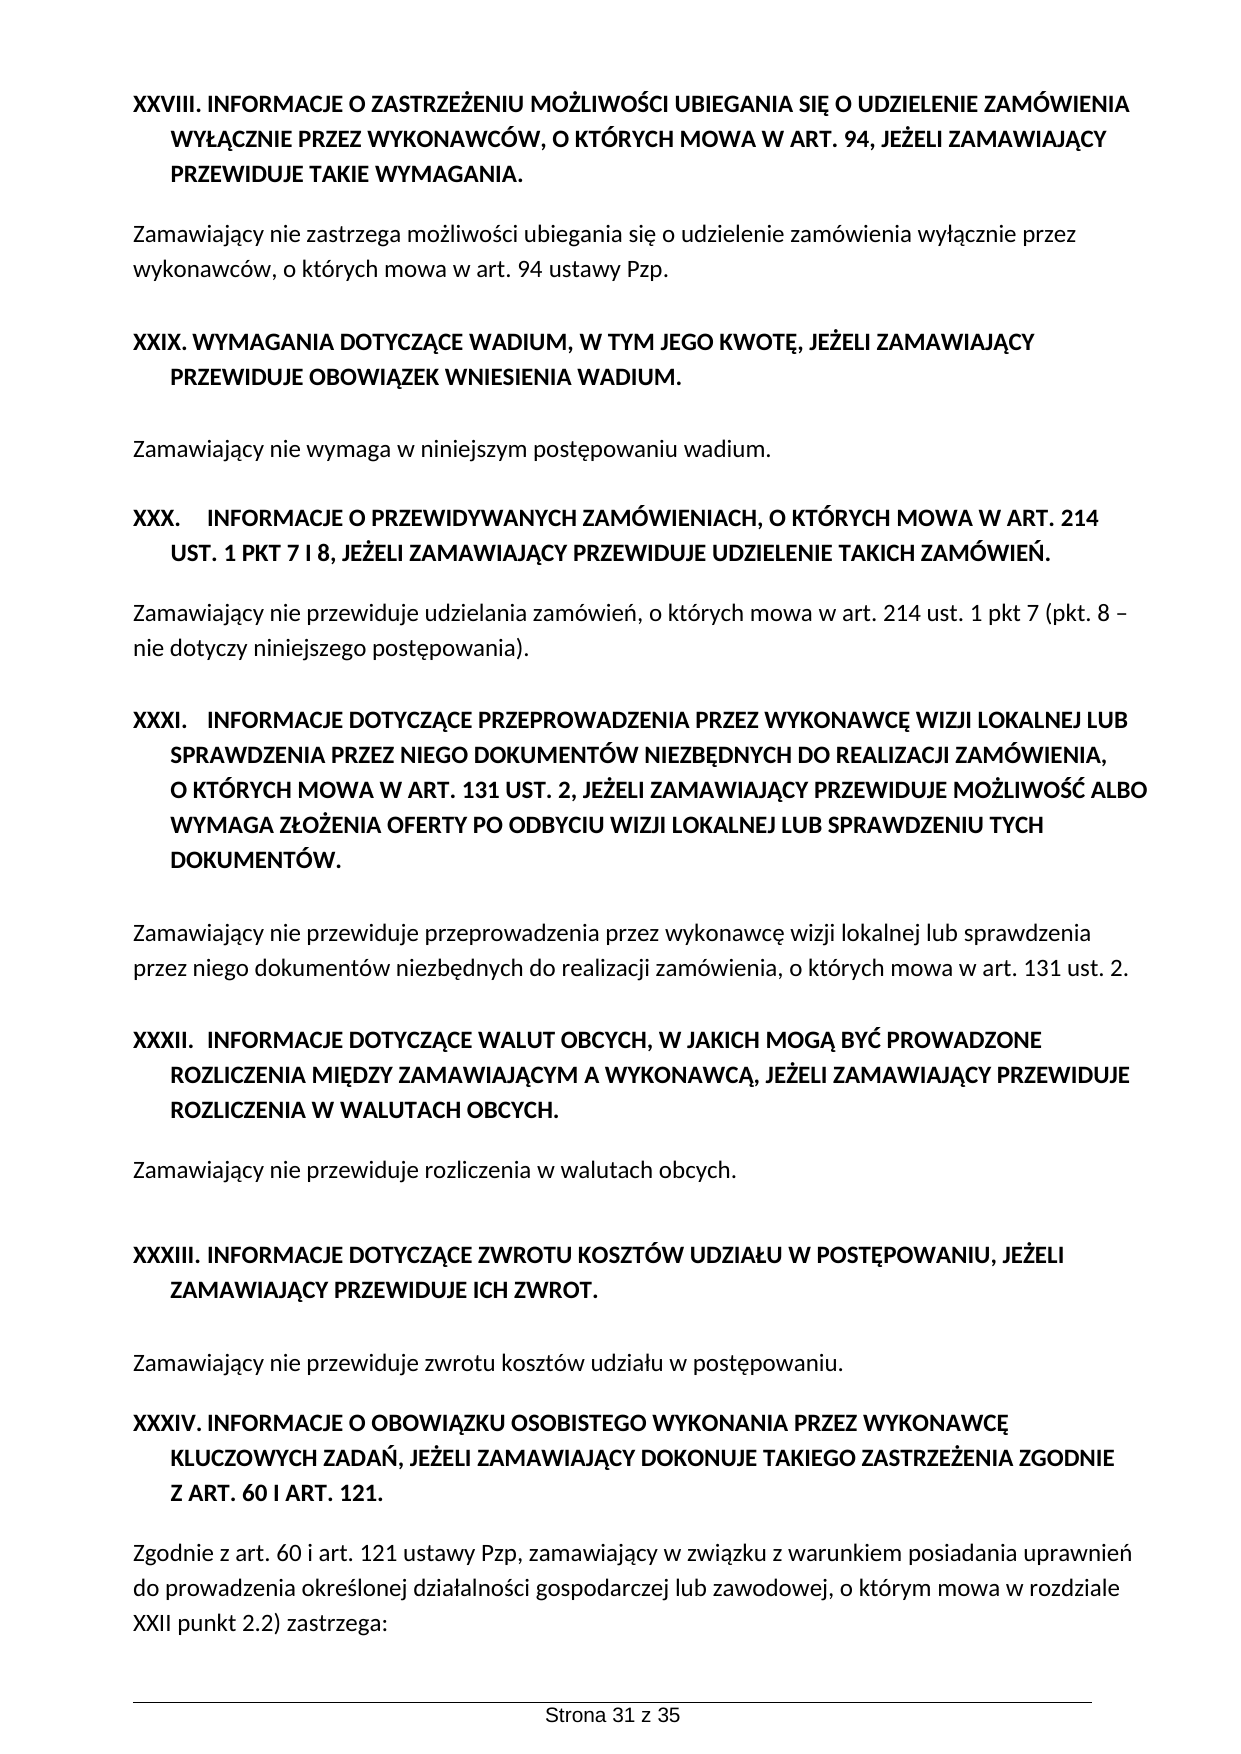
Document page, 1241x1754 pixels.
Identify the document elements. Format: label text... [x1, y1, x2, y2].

text Zamawiający nie przewiduje rozliczenia w walutach obcych. [133, 1154, 1152, 1185]
subtitle INFORMACJE DOTYCZĄCE WALUT OBCYCH, W JAKICH MOGĄ BYĆ PROWADZONE ROZLICZENIA MIĘDZY ZAMAWIAJĄCYM A WYKONAWCĄ, JEŻELI ZAMAWIAJĄCY PRZEWIDUJE ROZLICZENIA W WALUTACH OBCYCH. [133, 1024, 1152, 1125]
text Zamawiający nie zastrzega możliwości ubiegania się o udzielenie zamówienia wyłącznie przez wykonawców, o których mowa w art. 94 ustawy Pzp. [133, 219, 1152, 284]
subtitle INFORMACJE DOTYCZĄCE PRZEPROWADZENIA PRZEZ WYKONAWCĘ WIZJI LOKALNEJ LUB SPRAWDZENIA PRZEZ NIEGO DOKUMENTÓW NIEZBĘDNYCH DO REALIZACJI ZAMÓWIENIA, O KTÓRYCH MOWA W ART. 131 UST. 2, JEŻELI ZAMAWIAJĄCY PRZEWIDUJE MOŻLIWOŚĆ ALBO WYMAGA ZŁOŻENIA OFERTY PO ODBYCIU WIZJI LOKALNEJ LUB SPRAWDZENIU TYCH DOKUMENTÓW. [133, 704, 1152, 875]
subtitle INFORMACJE DOTYCZĄCE ZWROTU KOSZTÓW UDZIAŁU W POSTĘPOWANIU, JEŻELI ZAMAWIAJĄCY PRZEWIDUJE ICH ZWROT. [133, 1239, 1152, 1305]
subtitle INFORMACJE O PRZEWIDYWANYCH ZAMÓWIENIACH, O KTÓRYCH MOWA W ART. 214 UST. 1 PKT 7 I 8, JEŻELI ZAMAWIAJĄCY PRZEWIDUJE UDZIELENIE TAKICH ZAMÓWIEŃ. [133, 502, 1152, 567]
subtitle INFORMACJE O ZASTRZEŻENIU MOŻLIWOŚCI UBIEGANIA SIĘ O UDZIELENIE ZAMÓWIENIA WYŁĄCZNIE PRZEZ WYKONAWCÓW, O KTÓRYCH MOWA W ART. 94, JEŻELI ZAMAWIAJĄCY PRZEWIDUJE TAKIE WYMAGANIA. [133, 89, 1152, 189]
text Zamawiający nie przewiduje przeprowadzenia przez wykonawcę wizji lokalnej lub sprawdzenia przez niego dokumentów niezbędnych do realizacji zamówienia, o których mowa w art. 131 ust. 2. [133, 917, 1152, 982]
list Zamawiający nie przewiduje udzielania zamówień, o których mowa w art. 214 ust. 1 pkt 7 (pkt. 8 – nie dotyczy niniejszego postępowania). [133, 597, 1152, 662]
text Zgodnie z art. 60 i art. 121 ustawy Pzp, zamawiający w związku z warunkiem posiadania uprawnień do prowadzenia określonej działalności gospodarczej lub zawodowej, o którym mowa w rozdziale XXII punkt 2.2) zastrzega: [133, 1537, 1152, 1637]
subtitle WYMAGANIA DOTYCZĄCE WADIUM, W TYM JEGO KWOTĘ, JEŻELI ZAMAWIAJĄCY PRZEWIDUJE OBOWIĄZEK WNIESIENIA WADIUM. [133, 326, 1152, 392]
text Zamawiający nie przewiduje zwrotu kosztów udziału w postępowaniu. [133, 1347, 1152, 1377]
subtitle INFORMACJE O OBOWIĄZKU OSOBISTEGO WYKONANIA PRZEZ WYKONAWCĘ KLUCZOWYCH ZADAŃ, JEŻELI ZAMAWIAJĄCY DOKONUJE TAKIEGO ZASTRZEŻENIA ZGODNIE Z ART. 60 I ART. 121. [133, 1407, 1152, 1507]
text Zamawiający nie wymaga w niniejszym postępowaniu wadium. [133, 434, 1152, 464]
